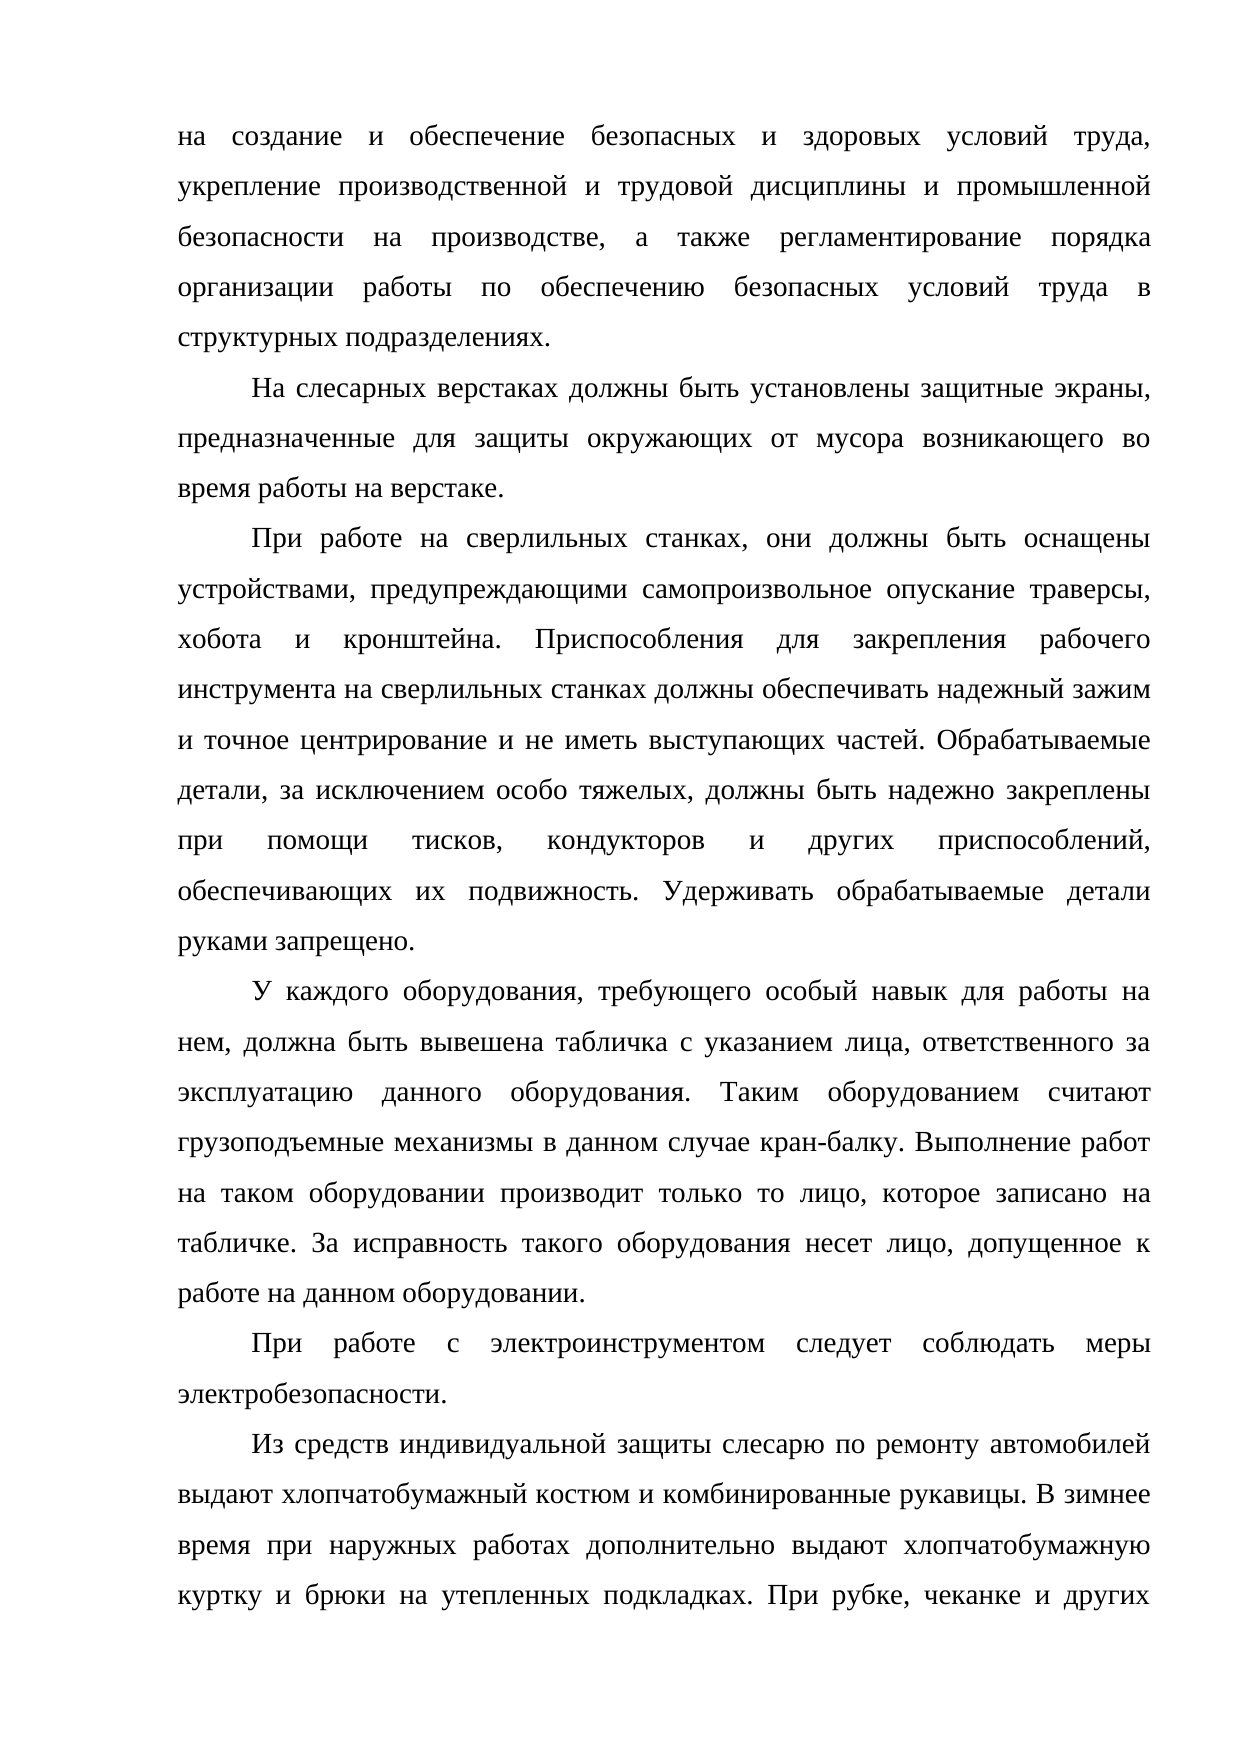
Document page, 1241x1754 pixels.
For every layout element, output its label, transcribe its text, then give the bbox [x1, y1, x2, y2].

text При работе с электроинструментом следует соблюдать меры электробезопасности. [177, 1326, 1152, 1409]
text На слесарных верстаках должны быть установлены защитные экраны, предназначенные для защиты окружающих от мусора возникающего во время работы на верстаке. [177, 370, 1152, 504]
text При работе на сверлильных станках, они должны быть оснащены устройствами, предупреждающими самопроизвольное опускание траверсы, хобота и кронштейна. Приспособления для закрепления рабочего инструмента на сверлильных станках должны обеспечивать надежный зажим и точное центрирование и не иметь выступающих частей. Обрабатываемые детали, за исключением особо тяжелых, должны быть надежно закреплены при помощи тисков, кондукторов и других приспособлений, обеспечивающих их подвижность. Удерживать обрабатываемые детали руками запрещено. [177, 521, 1152, 957]
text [177, 1426, 1152, 1611]
text У каждого оборудования, требующего особый навык для работы на нем, должна быть вывешена табличка с указанием лица, ответственного за эксплуатацию данного оборудования. Таким оборудованием считают грузоподъемные механизмы в данном случае кран-балку. Выполнение работ на таком оборудовании производит только то лицо, которое записано на табличке. За исправность такого оборудования несет лицо, допущенное к работе на данном оборудовании. [177, 973, 1152, 1309]
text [177, 118, 1152, 353]
